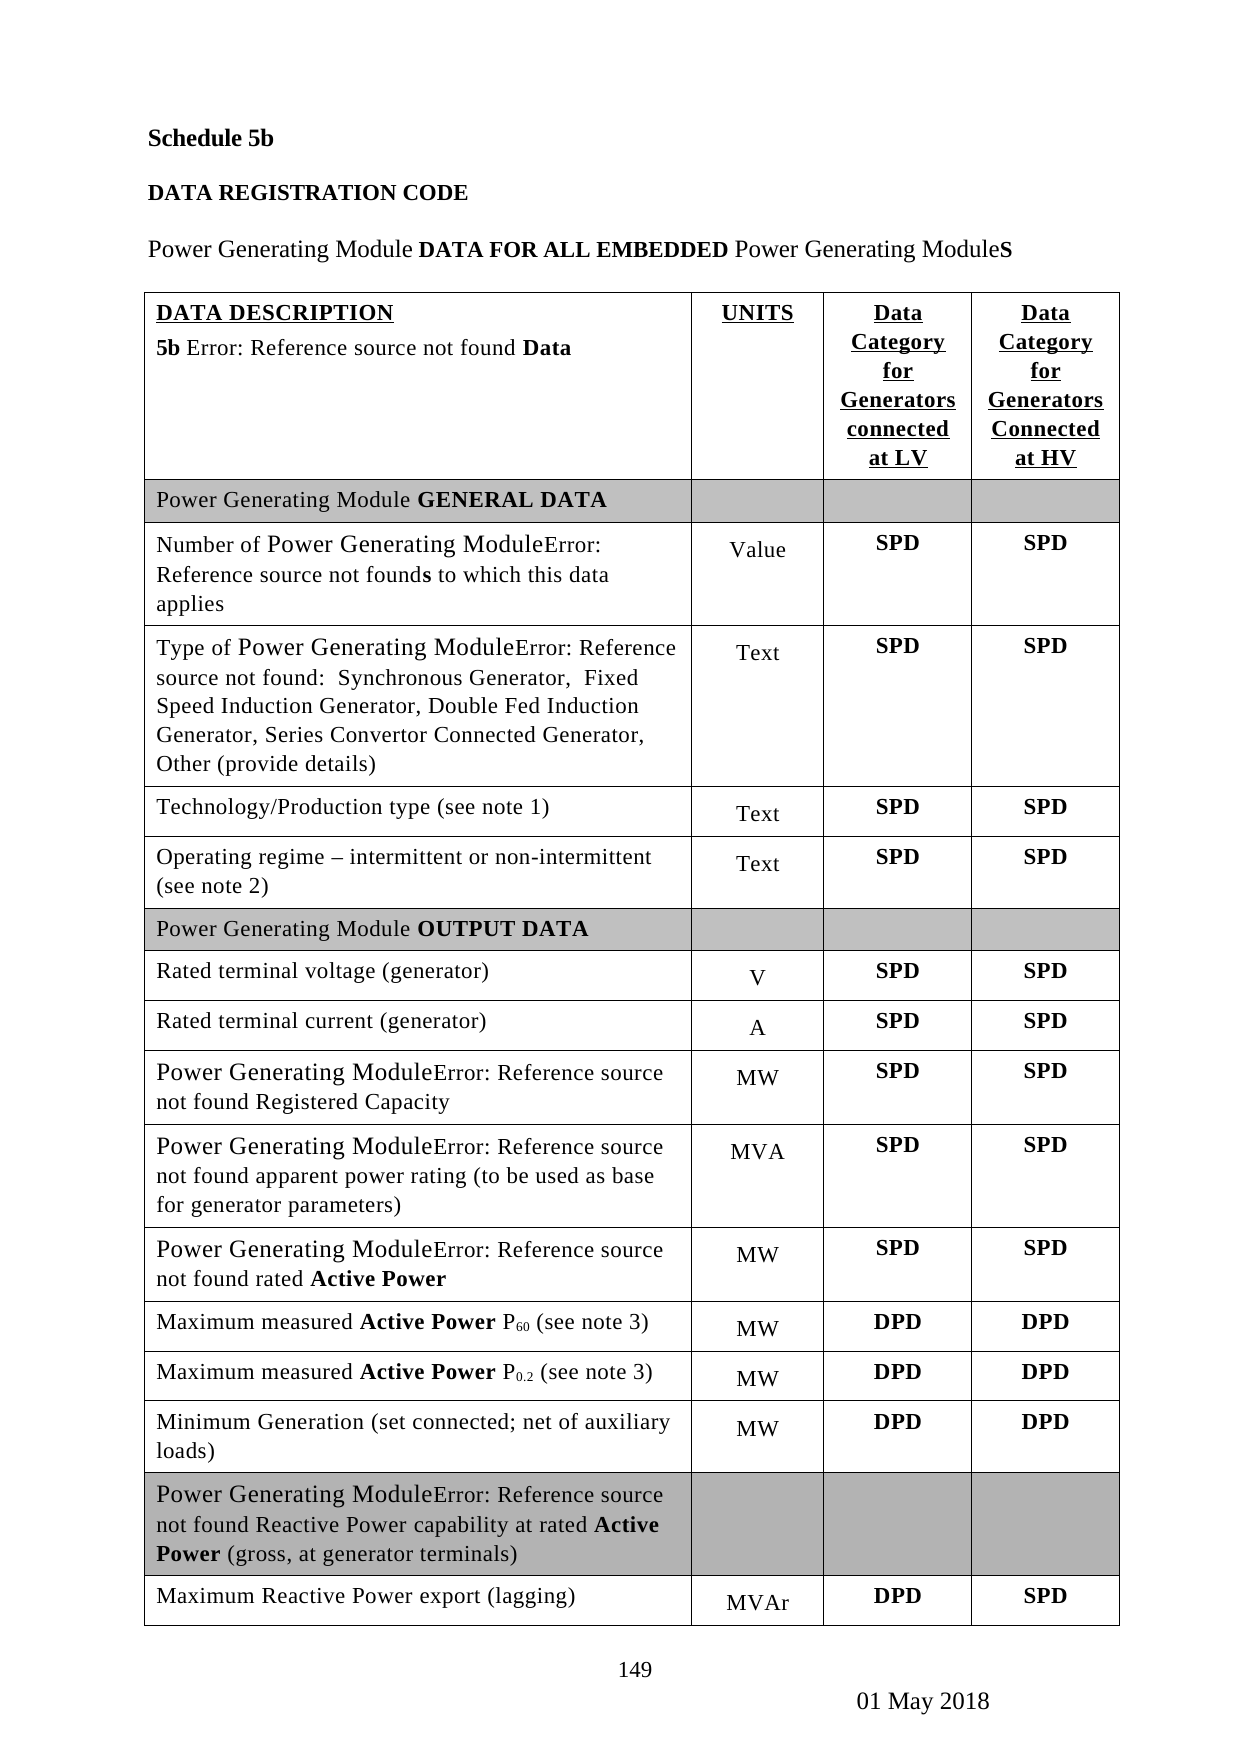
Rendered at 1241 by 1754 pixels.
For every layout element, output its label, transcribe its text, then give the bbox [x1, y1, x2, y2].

table_cell Operating regime – intermittent or non-intermittent (see note 2) [145, 837, 691, 907]
subtitle Schedule 5b [148, 123, 1122, 151]
table_cell Power Generating Module OUTPUT DATA [145, 909, 691, 950]
table_cell [692, 480, 823, 522]
table_cell Text [692, 787, 823, 836]
table_header Data Category for Generators Connected at HV [972, 293, 1119, 479]
table_cell SPD [972, 787, 1119, 836]
table_cell SPD [824, 787, 971, 836]
table_cell Technology/Production type (see note 1) [145, 787, 691, 836]
table_cell SPD [972, 1051, 1119, 1124]
table_cell SPD [824, 1228, 971, 1301]
table_cell [824, 909, 971, 950]
table_cell DPD [824, 1576, 971, 1625]
table_cell SPD [824, 1001, 971, 1050]
table_cell MW [692, 1051, 823, 1124]
table_cell SPD [972, 837, 1119, 907]
table_cell DPD [824, 1352, 971, 1400]
table_cell SPD [824, 523, 971, 625]
table_cell DPD [972, 1352, 1119, 1400]
table_cell SPD [972, 1125, 1119, 1227]
table_cell DPD [972, 1401, 1119, 1472]
table_cell Power Generating Module GENERAL DATA [145, 480, 691, 522]
table_cell SPD [824, 837, 971, 907]
table_cell Rated terminal current (generator) [145, 1001, 691, 1050]
table_cell [824, 480, 971, 522]
table_cell MW [692, 1352, 823, 1400]
table_cell MVAr [692, 1576, 823, 1625]
table_cell SPD [972, 523, 1119, 625]
table_cell DPD [824, 1302, 971, 1351]
table_cell SPD [824, 626, 971, 786]
table_cell Minimum Generation (set connected; net of auxiliary loads) [145, 1401, 691, 1472]
table_cell SPD [972, 1228, 1119, 1301]
table_cell MW [692, 1302, 823, 1351]
text REGISTRATION CODE [148, 178, 1122, 205]
table_cell MW [692, 1228, 823, 1301]
table_cell [972, 1473, 1119, 1575]
table_cell [692, 909, 823, 950]
table_cell SPD [972, 1576, 1119, 1625]
table_cell Rated terminal voltage (generator) [145, 951, 691, 1000]
table_cell Maximum measured Active Power P60 (see note 3) [145, 1302, 691, 1351]
table_cell Value [692, 523, 823, 625]
table_cell V [692, 951, 823, 1000]
table_cell Text [692, 837, 823, 907]
table_cell Maximum measured Active Power P0.2 (see note 3) [145, 1352, 691, 1400]
table_cell SPD [972, 1001, 1119, 1050]
table_cell SPD [972, 951, 1119, 1000]
table_cell SPD [824, 1051, 971, 1124]
table_cell [972, 909, 1119, 950]
table_cell SPD [972, 626, 1119, 786]
table_cell MVA [692, 1125, 823, 1227]
table_cell SPD [824, 1125, 971, 1227]
text Power Generating Module DATA FOR EMBEDDED Power Generating ModuleS [148, 234, 1122, 262]
table_cell [972, 480, 1119, 522]
table_cell A [692, 1001, 823, 1050]
table_cell DPD [824, 1401, 971, 1472]
table_header Data Category for Generators connected at LV [824, 293, 971, 479]
table_cell [824, 1473, 971, 1575]
table_cell Maximum Reactive Power export (lagging) [145, 1576, 691, 1625]
table_cell SPD [824, 951, 971, 1000]
table_cell Text [692, 626, 823, 786]
table_cell MW [692, 1401, 823, 1472]
table_header DESCRIPTION 5b Data [145, 293, 691, 479]
table_header UNITS [692, 293, 823, 479]
table_cell DPD [972, 1302, 1119, 1351]
table_cell [692, 1473, 823, 1575]
